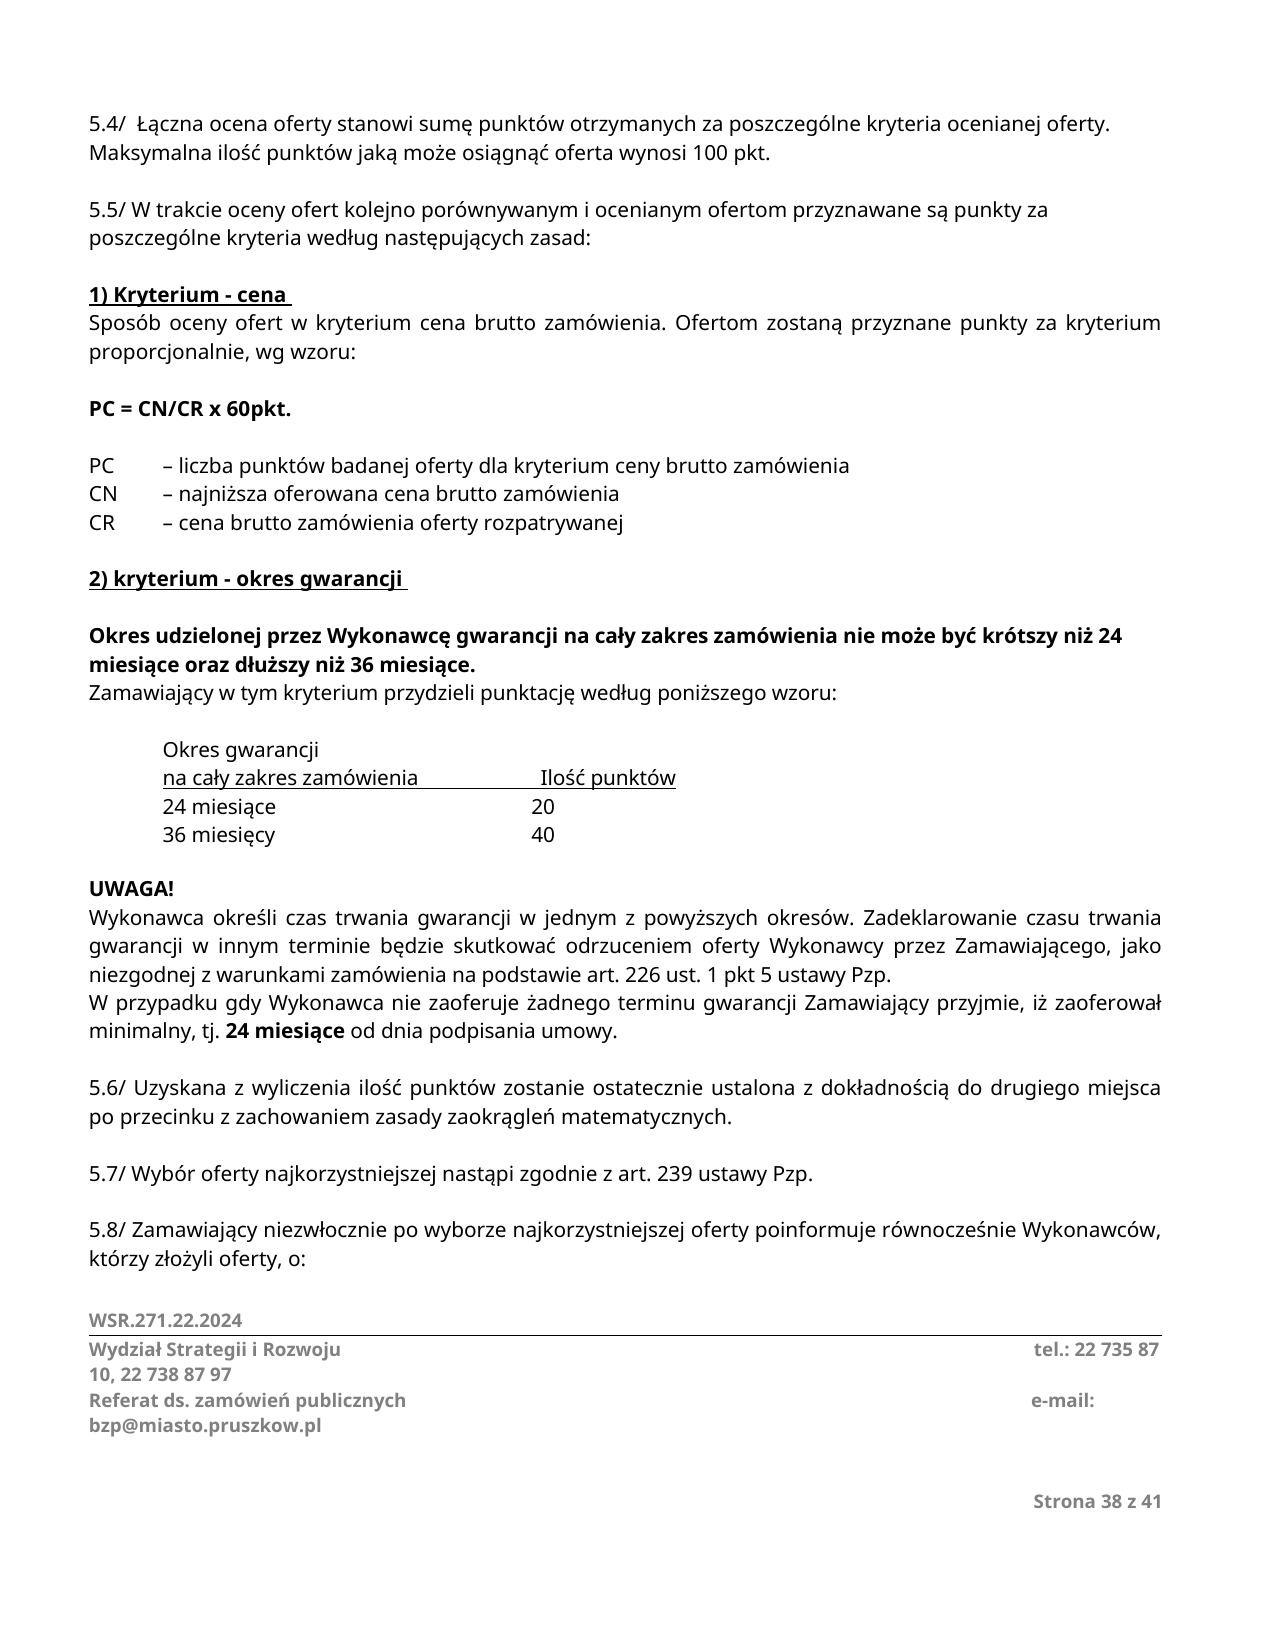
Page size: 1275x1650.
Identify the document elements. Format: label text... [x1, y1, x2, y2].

text 5.6/ Uzyskana z wyliczenia ilość punktów zostanie ostatecznie ustalona z dokładnością do drugiego miejsca po przecinku z zachowaniem zasady zaokrągleń matematycznych. [89, 1073, 1162, 1130]
text 5.4/ Łączna ocena oferty stanowi sumę punktów otrzymanych za poszczególne kryteria ocenianej oferty. Maksymalna ilość punktów jaką może osiągnąć oferta wynosi 100 pkt. [89, 109, 1162, 166]
text W przypadku gdy Wykonawca nie zaoferuje żadnego terminu gwarancji Zamawiający przyjmie, iż zaoferował minimalny, tj. 24 miesiące od dnia podpisania umowy. [89, 988, 1162, 1045]
text UWAGA! [89, 874, 1162, 903]
text 36 miesięcy 40 [89, 820, 1162, 849]
text PC = CN/CR x 60pkt. [89, 394, 1162, 422]
text Wykonawca określi czas trwania gwarancji w jednym z powyższych okresów. Zadeklarowanie czasu trwania gwarancji w innym terminie będzie skutkować odrzuceniem oferty Wykonawcy przez Zamawiającego, jako niezgodnej z warunkami zamówienia na podstawie art. 226 ust. 1 pkt 5 ustawy Pzp. [89, 903, 1162, 988]
text 5.8/ Zamawiający niezwłocznie po wyborze najkorzystniejszej oferty poinformuje równocześnie Wykonawców, którzy złożyli oferty, o: [89, 1216, 1162, 1272]
text 24 miesiące 20 [89, 792, 1162, 820]
text PC – liczba punktów badanej oferty dla kryterium ceny brutto zamówienia [89, 451, 1162, 479]
text 1) Kryterium - cena [89, 280, 1162, 308]
text 5.7/ Wybór oferty najkorzystniejszej nastąpi zgodnie z art. 239 ustawy Pzp. [89, 1159, 1162, 1187]
text 2) kryterium - okres gwarancji [89, 564, 1162, 593]
text na cały zakres zamówienia Ilość punktów [118, 763, 1162, 792]
text CN – najniższa oferowana cena brutto zamówienia [89, 479, 1162, 508]
text Zamawiający w tym kryterium przydzieli punktację według poniższego wzoru: [89, 678, 1162, 707]
text Sposób oceny ofert w kryterium cena brutto zamówienia. Ofertom zostaną przyznane punkty za kryterium proporcjonalnie, wg wzoru: [89, 308, 1162, 365]
text Okres udzielonej przez Wykonawcę gwarancji na cały zakres zamówienia nie może być krótszy niż 24 miesiące oraz dłuższy niż 36 miesiące. [89, 621, 1162, 678]
text 5.5/ W trakcie oceny ofert kolejno porównywanym i ocenianym ofertom przyznawane są punkty za poszczególne kryteria według następujących zasad: [89, 195, 1162, 252]
text CR – cena brutto zamówienia oferty rozpatrywanej [89, 508, 1162, 536]
text Okres gwarancji [118, 735, 1162, 763]
